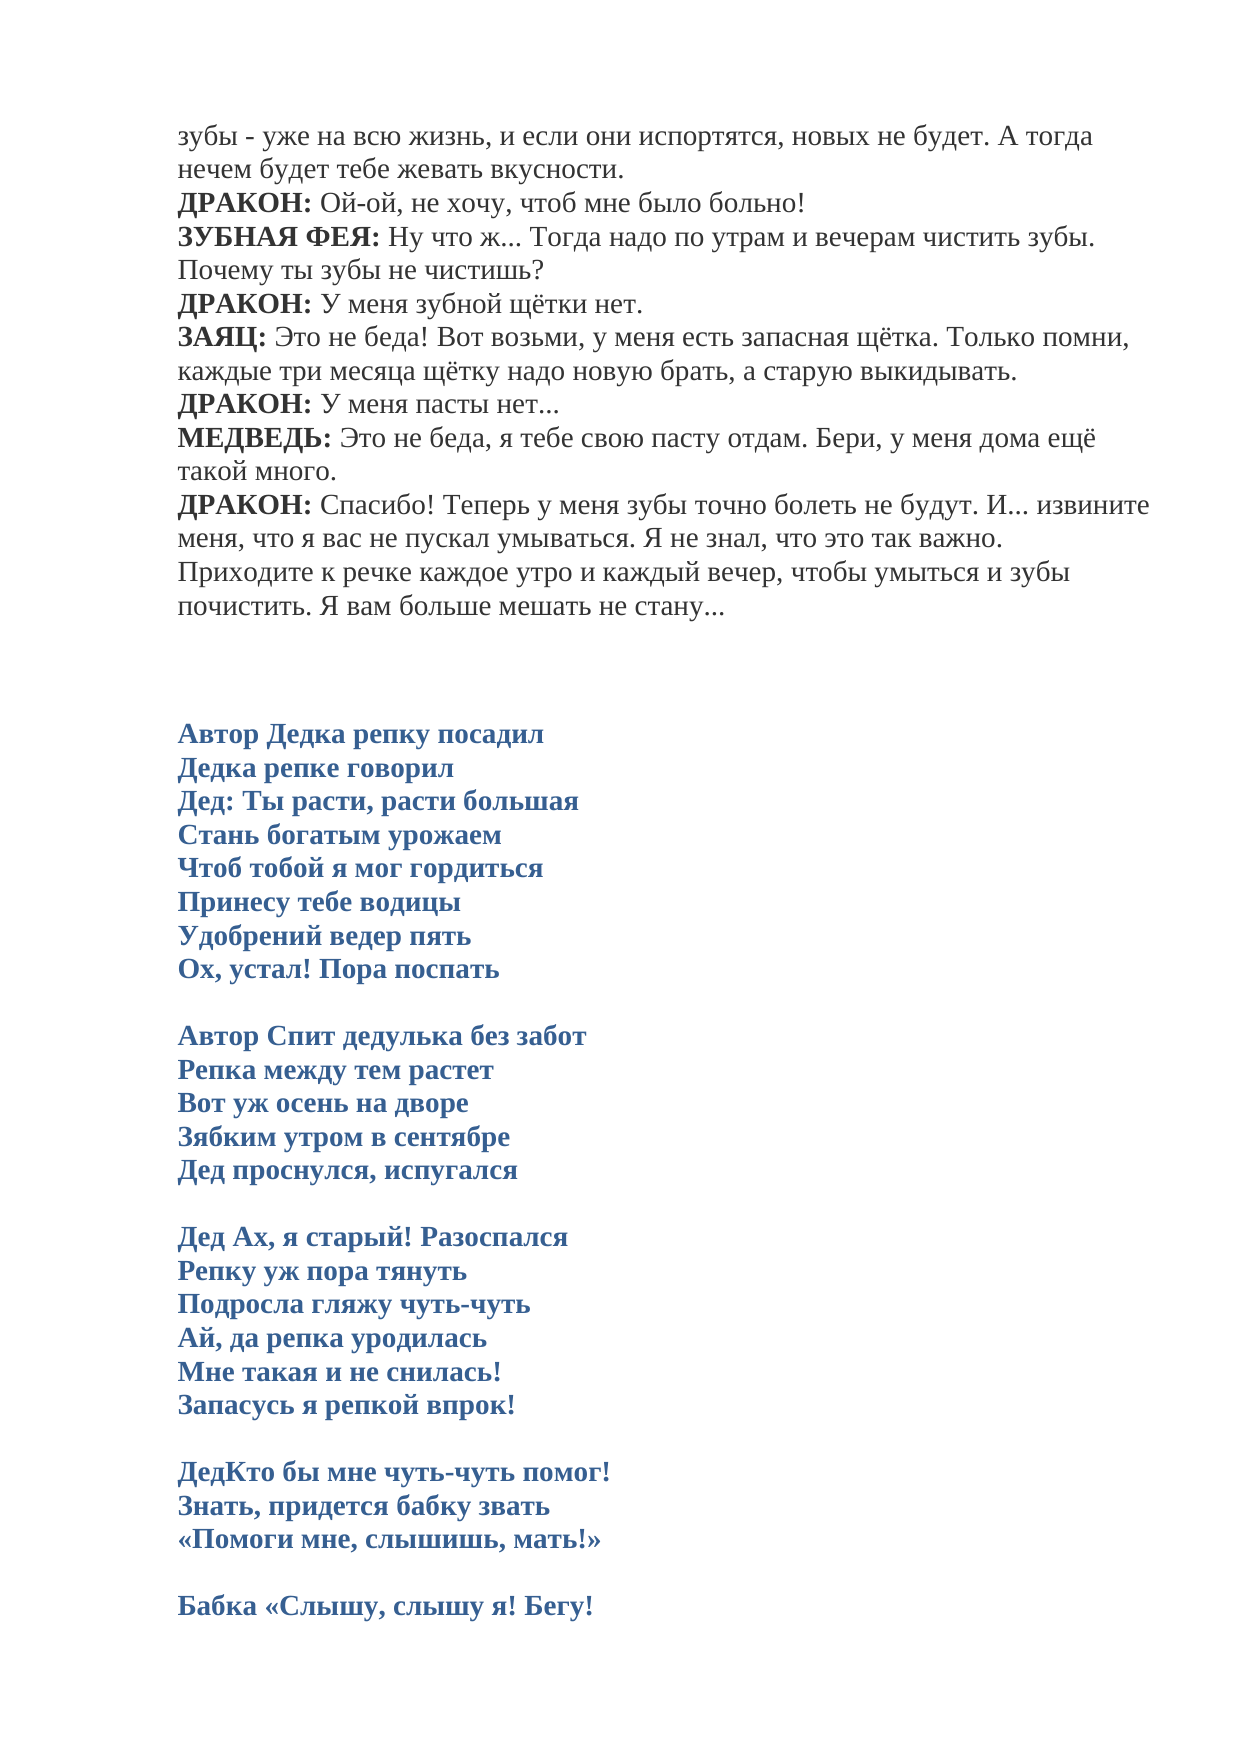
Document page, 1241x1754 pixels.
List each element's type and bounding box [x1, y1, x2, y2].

text [177, 118, 1152, 683]
text [177, 683, 1152, 1622]
